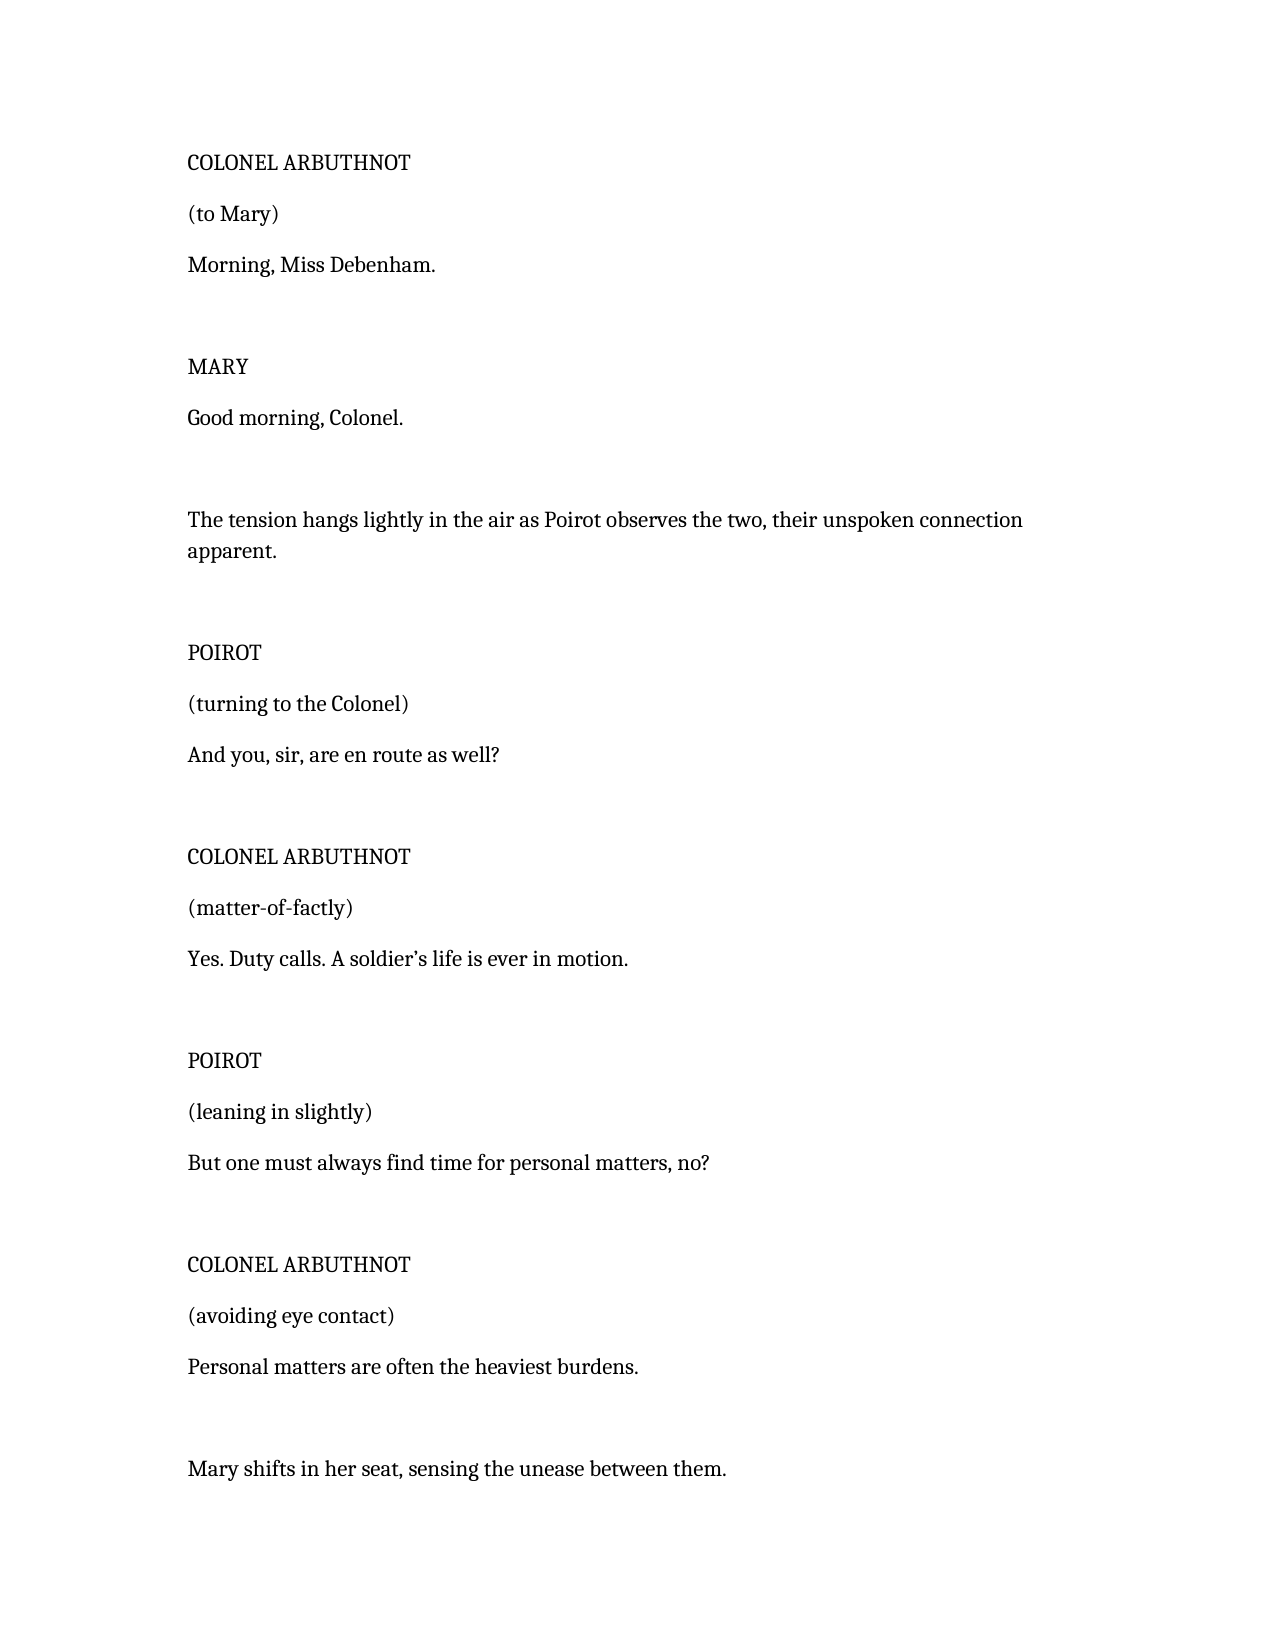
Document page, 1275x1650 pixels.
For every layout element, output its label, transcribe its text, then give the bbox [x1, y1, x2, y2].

text MARY [187, 354, 1087, 381]
text POIROT [187, 1048, 1087, 1074]
text Good morning, Colonel. [187, 405, 1087, 432]
text Morning, Miss Debenham. [187, 252, 1087, 278]
text But one must always find time for personal matters, no? [187, 1150, 1087, 1176]
text Mary shifts in her seat, sensing the unease between them. [187, 1456, 1087, 1483]
text POIROT [187, 639, 1087, 666]
text (leaning in slightly) [187, 1099, 1087, 1125]
text And you, sir, are en route as well? [187, 742, 1087, 768]
text (to Mary) [187, 201, 1087, 227]
text COLONEL ARBUTHNOT [187, 150, 1087, 176]
text (matter-of-factly) [187, 895, 1087, 921]
text Personal matters are often the heaviest burdens. [187, 1354, 1087, 1381]
text The tension hangs lightly in the air as Poirot observes the two, their unspoken connection apparent. [187, 507, 1087, 564]
text Yes. Duty calls. A soldier’s life is ever in motion. [187, 946, 1087, 972]
text COLONEL ARBUTHNOT [187, 844, 1087, 870]
text (turning to the Colonel) [187, 691, 1087, 717]
text (avoiding eye contact) [187, 1303, 1087, 1329]
text COLONEL ARBUTHNOT [187, 1252, 1087, 1278]
